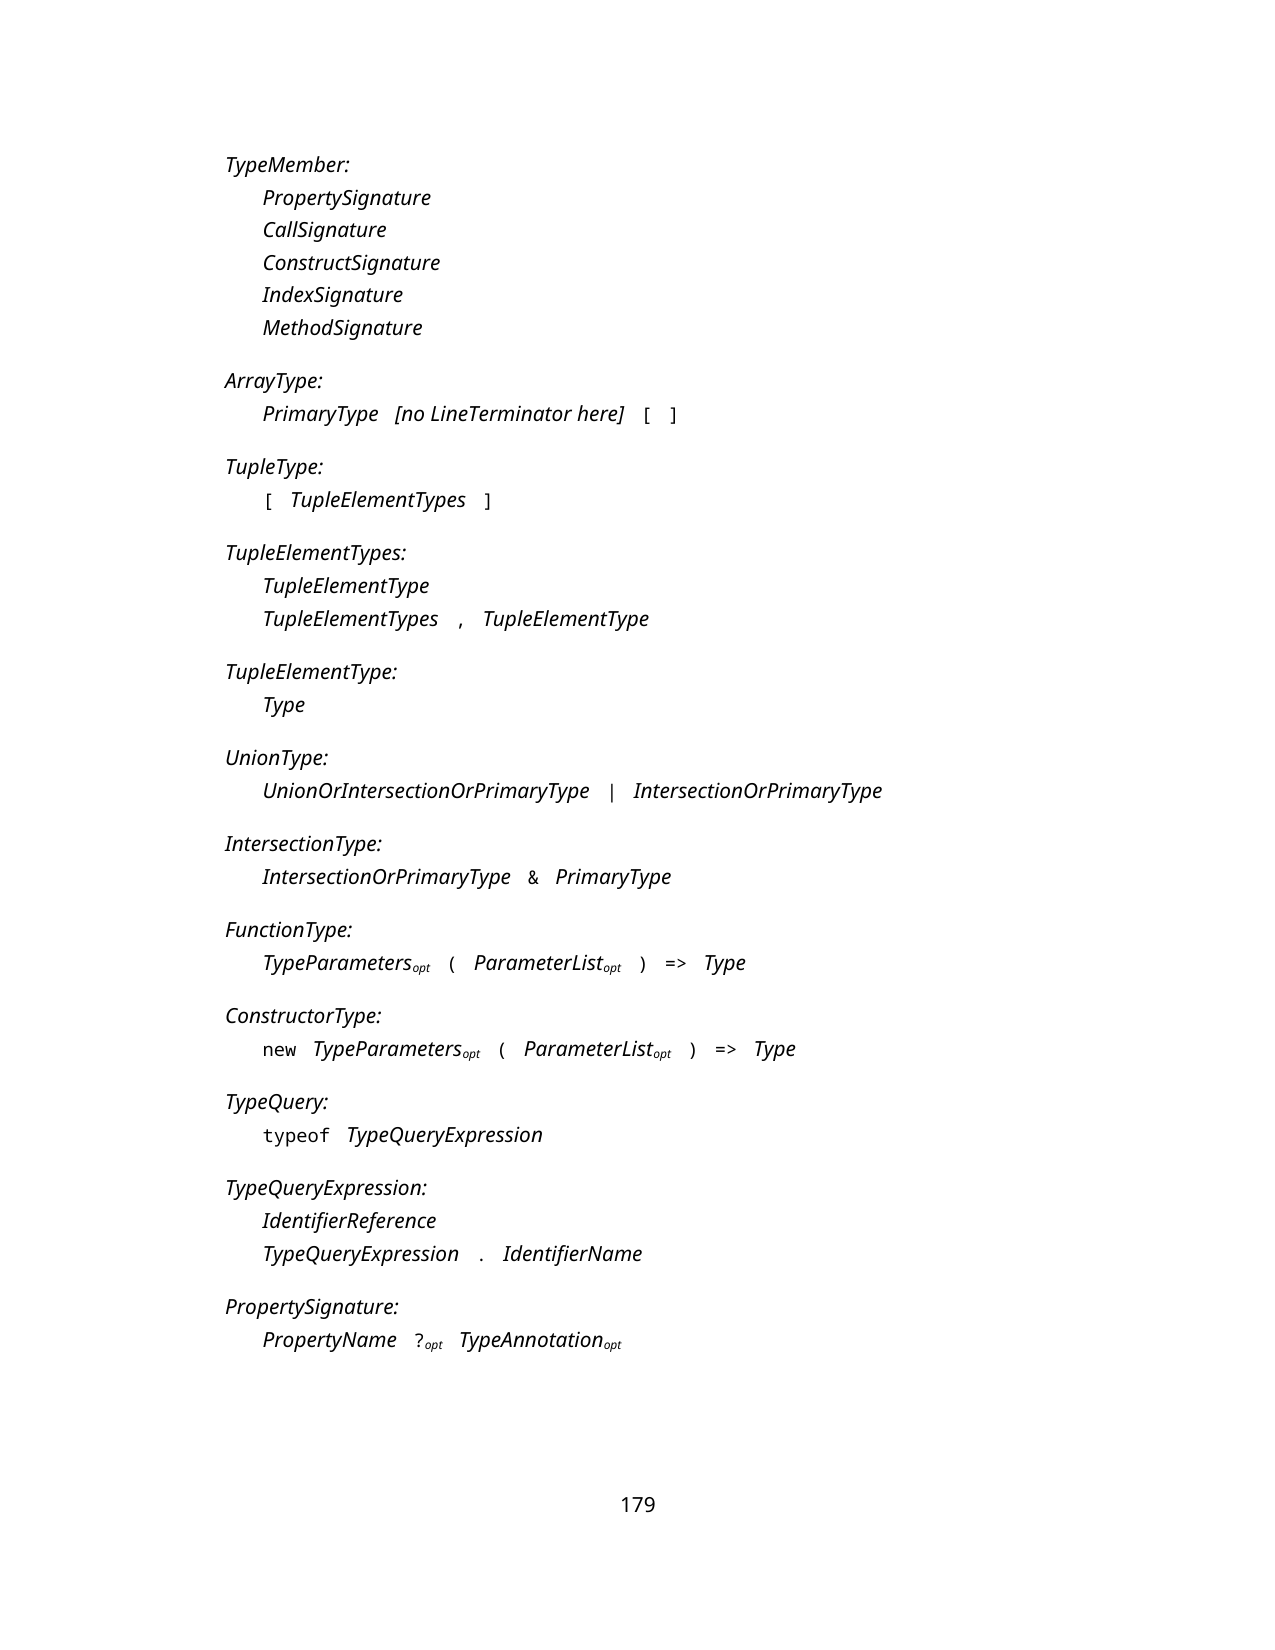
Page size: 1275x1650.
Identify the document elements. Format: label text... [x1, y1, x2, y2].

text TupleElementTypes: TupleElementType TupleElementTypes , TupleElementType [225, 538, 1125, 632]
text FunctionType: TypeParametersopt ( ParameterListopt ) => Type [225, 915, 1125, 976]
text TypeQuery: typeof TypeQueryExpression [225, 1087, 1125, 1148]
text TypeQueryExpression: IdentifierReference TypeQueryExpression . IdentifierName [225, 1173, 1125, 1267]
text TupleElementType: Type [225, 657, 1125, 718]
text TupleType: [ TupleElementTypes ] [225, 452, 1125, 513]
text ArrayType: PrimaryType [no LineTerminator here] [ ] [225, 366, 1125, 427]
text ConstructorType: new TypeParametersopt ( ParameterListopt ) => Type [225, 1001, 1125, 1062]
text IntersectionType: IntersectionOrPrimaryType & PrimaryType [225, 829, 1125, 890]
text PropertySignature: PropertyName ?opt TypeAnnotationopt [225, 1292, 1125, 1353]
text TypeMember: PropertySignature CallSignature ConstructSignature IndexSignature MethodSignature [225, 150, 1125, 341]
text UnionType: UnionOrIntersectionOrPrimaryType | IntersectionOrPrimaryType [225, 743, 1125, 804]
